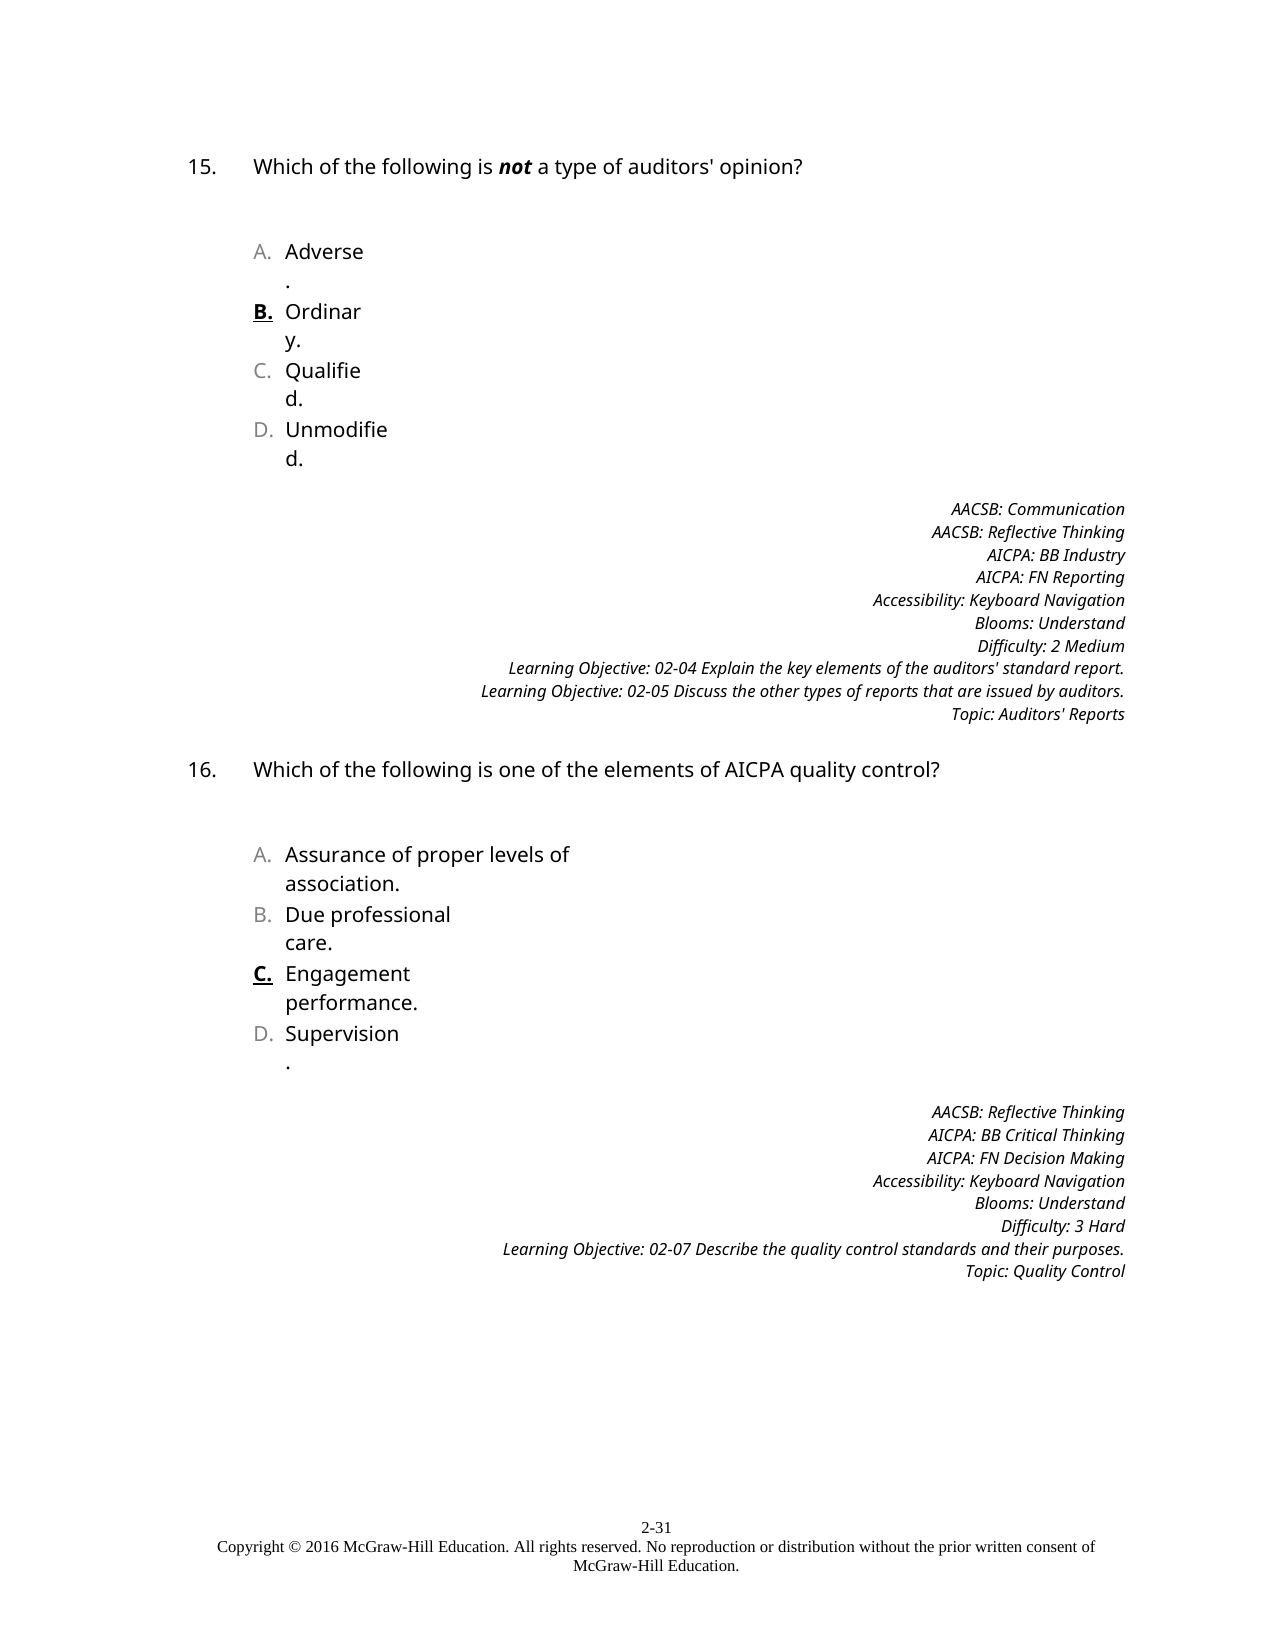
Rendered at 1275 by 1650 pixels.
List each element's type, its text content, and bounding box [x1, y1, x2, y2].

table_header 16. [188, 756, 253, 1076]
table_header AACSB: Communication AACSB: Reflective Thinking AICPA: BB Industry AICPA: FN Reporting Accessibility: Keyboard Navigation Blooms: Understand Difficulty: 2 Medium Learning Objective: 02-04 Explain the key elements of the auditors' standard report. Learning Objective: 02-05 Discuss the other types of reports that are issued by auditors. Topic: Auditors' Reports [188, 498, 1125, 753]
table_header 15. [188, 153, 253, 472]
table_header Which of the following is one of the elements of AICPA quality control? [253, 756, 1125, 1076]
table_header Which of the following is not a type of auditors' opinion? [253, 153, 1125, 472]
table_header AACSB: Reflective Thinking AICPA: BB Critical Thinking AICPA: FN Decision Making Accessibility: Keyboard Navigation Blooms: Understand Difficulty: 3 Hard Learning Objective: 02-07 Describe the quality control standards and their purposes. Topic: Quality Control [188, 1101, 1125, 1311]
